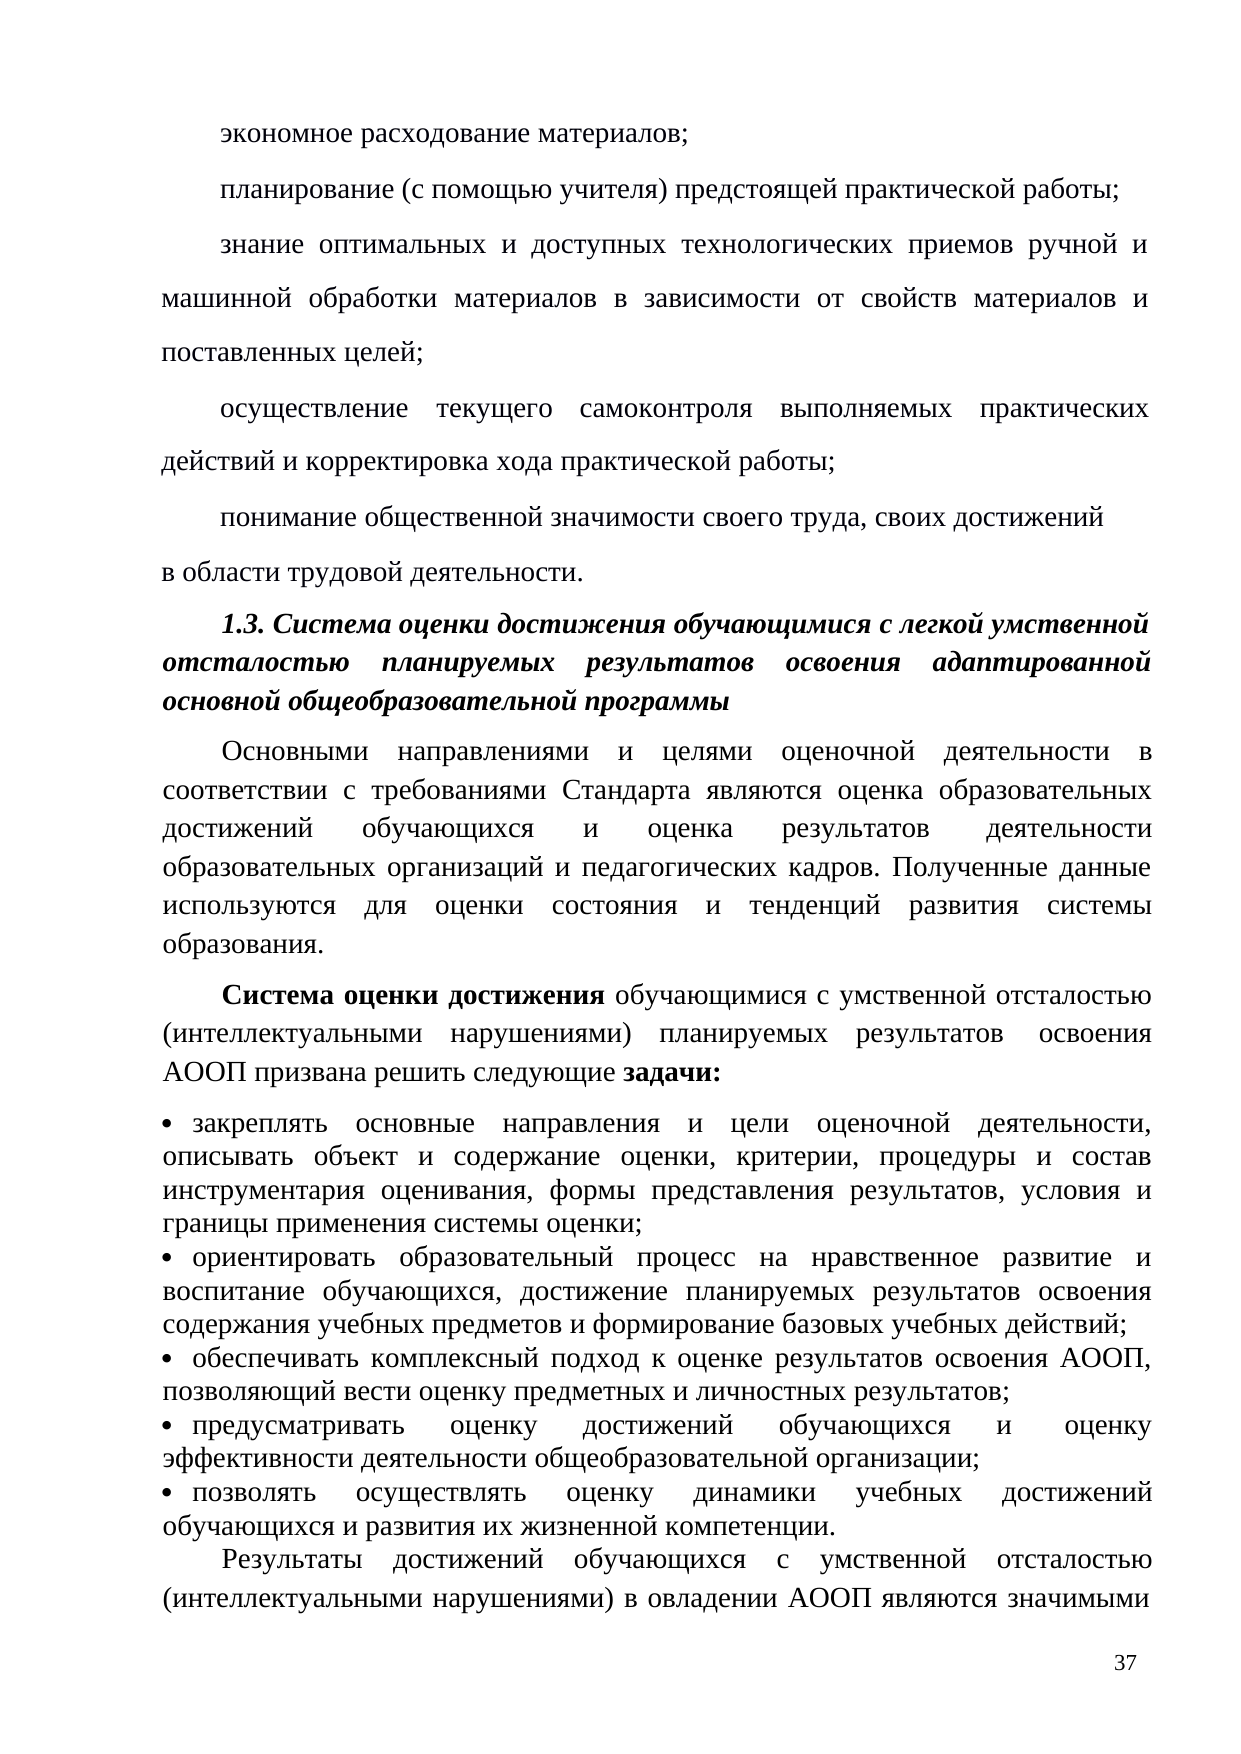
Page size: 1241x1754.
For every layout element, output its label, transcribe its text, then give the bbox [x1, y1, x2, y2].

text осуществление текущего самоконтроля выполняемых практических действий и корректировка хода практической работы; [161, 390, 1150, 477]
list предусматривать оценку достижений обучающихся и оценку эффективности деятельности общеобразовательной организации; [162, 1407, 1152, 1474]
list ориентировать образовательный процесс на нравственное развитие и воспитание обучающихся, достижение планируемых результатов освоения содержания учебных предметов и формирование базовых учебных действий; [162, 1239, 1152, 1340]
text машинной обработки материалов в зависимости от свойств материалов и [161, 282, 1180, 314]
text планирование (с помощью учителя) предстоящей практической работы; знание оптимальных и доступных технологических приемов ручной и [220, 171, 1180, 260]
subtitle 1.3. Система оценки достижения обучающимися с легкой умственной [221, 609, 1180, 639]
text отсталостью планируемых результатов освоения адаптированной основной общеобразовательной программы [162, 644, 1152, 716]
text Основными направлениями и целями оценочной деятельности в соответствии с требованиями Стандарта являются оценка образовательных достижений обучающихся и оценка результатов деятельности образовательных организаций и педагогических кадров. Полученные данные используются для оценки состояния и тенденций развития системы образования. [162, 733, 1152, 959]
list закреплять основные направления и цели оценочной деятельности, описывать объект и содержание оценки, критерии, процедуры и состав инструментария оценивания, формы представления результатов, условия и границы применения системы оценки; [162, 1105, 1152, 1239]
list обеспечивать комплексный подход к оценке результатов освоения АООП, позволяющий вести оценку предметных и личностных результатов; [162, 1340, 1152, 1407]
text Результаты достижений обучающихся с умственной отсталостью (интеллектуальными нарушениями) в овладении АООП являются значимыми [162, 1541, 1152, 1613]
text экономное расходование материалов; [220, 115, 1180, 149]
text понимание общественной значимости своего труда, своих достижений в области трудовой деятельности. [161, 499, 1106, 588]
text поставленных целей; [161, 334, 1180, 368]
text Система оценки достижения обучающимися с умственной отсталостью (интеллектуальными нарушениями) планируемых результатов освоения АООП призвана решить следующие задачи: [162, 977, 1152, 1087]
list позволять осуществлять оценку динамики учебных достижений обучающихся и развития их жизненной компетенции. [162, 1474, 1152, 1541]
